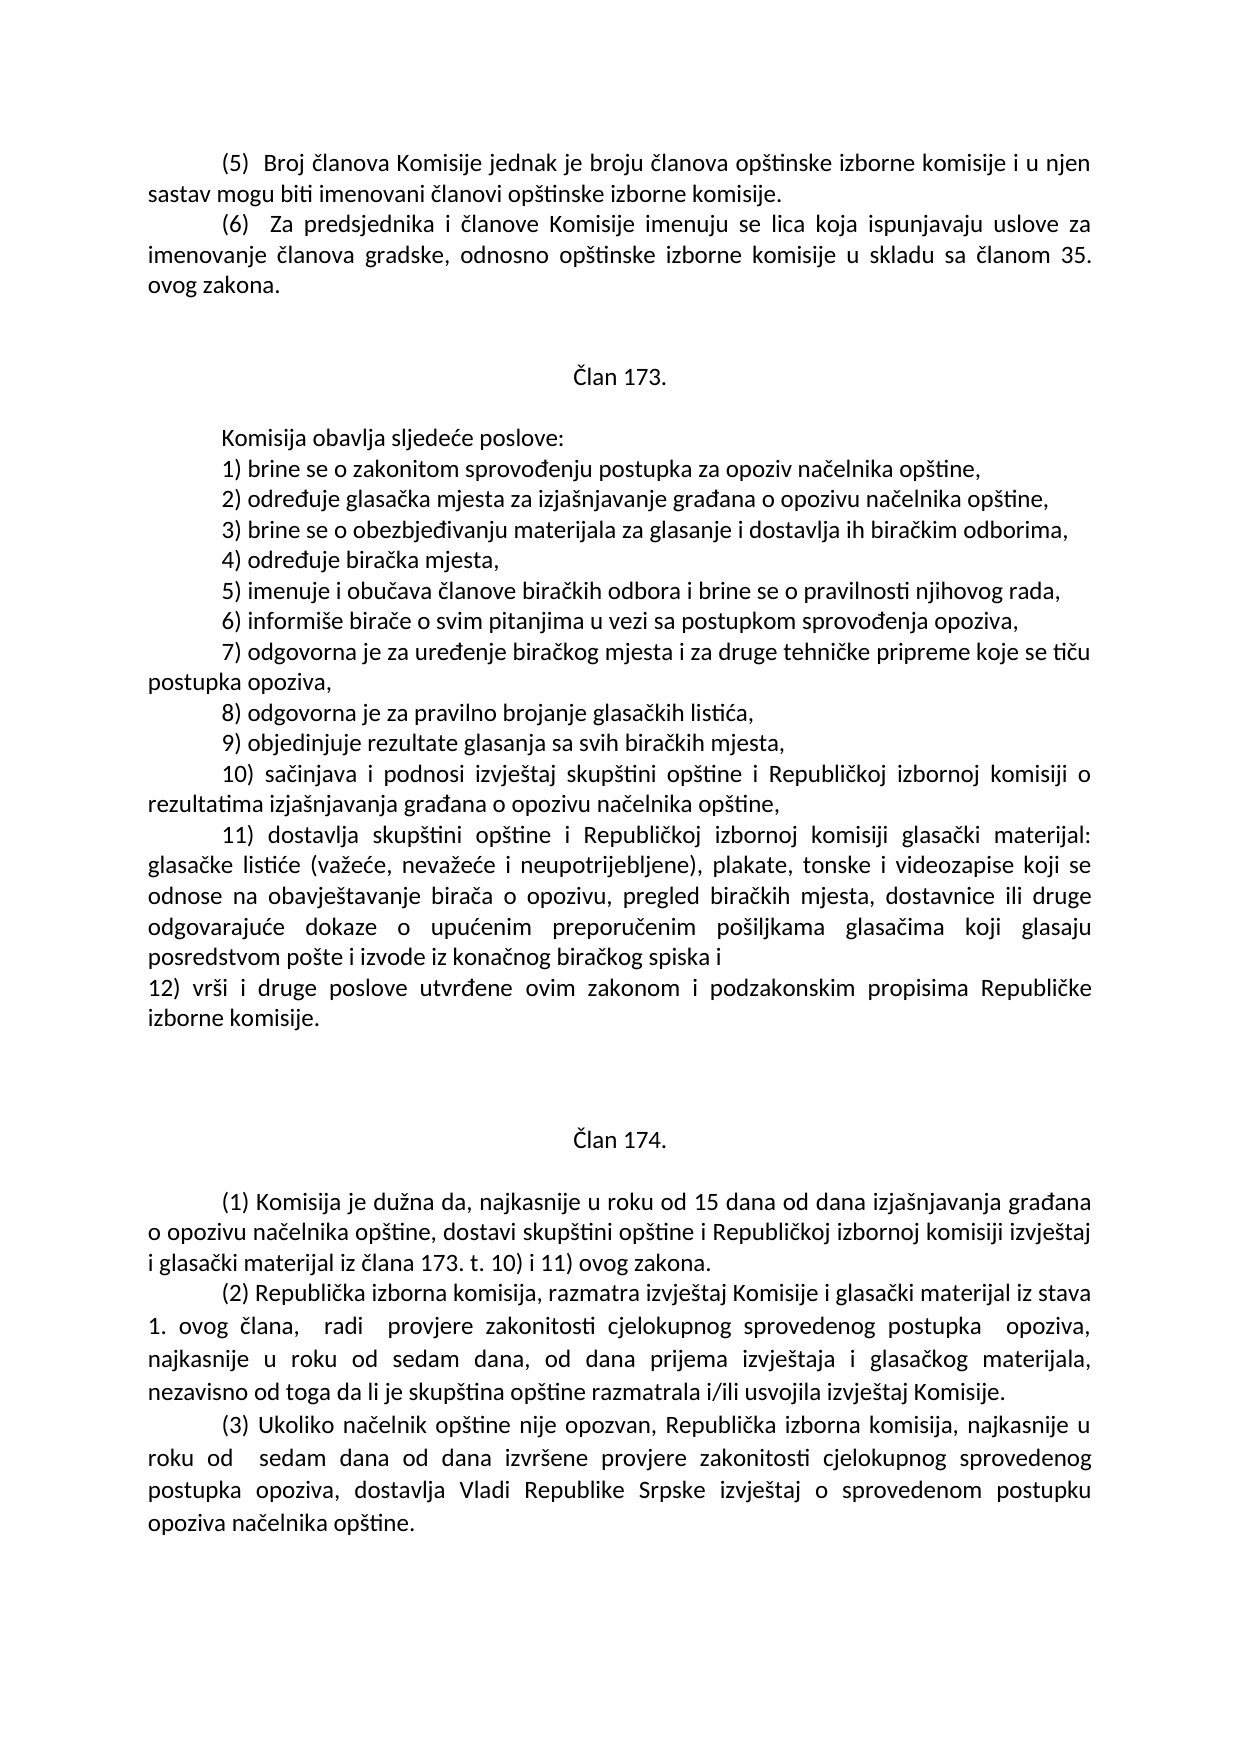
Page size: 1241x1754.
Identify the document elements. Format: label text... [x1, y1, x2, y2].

text 3) brine se o obezbjeđivanju materijala za glasanje i dostavlja ih biračkim odborima, [148, 514, 1093, 544]
text 8) odgovorna je za pravilno brojanje glasačkih listića, [148, 697, 1093, 727]
text 9) objedinjuje rezultate glasanja sa svih biračkih mjesta, [148, 727, 1093, 758]
text 10) sačinjava i podnosi izvještaj skupštini opštine i Republičkoj izbornoj komisiji o rezultatima izjašnjavanja građana o opozivu načelnika opštine, [148, 758, 1093, 819]
text (2) Republička izborna komisija, razmatra izvještaj Komisije i glasački materijal iz stava 1. ovog člana, radi provjere zakonitosti cjelokupnog sprovedenog postupka opoziva, najkasnije u roku od sedam dana, od dana prijema izvještaja i glasačkog materijala, nezavisno od toga da li je skupština opštine razmatrala i/ili usvojila izvještaj Komisije. [148, 1277, 1093, 1406]
text 11) dostavlja skupštini opštine i Republičkoj izbornoj komisiji glasački materijal: glasačke listiće (važeće, nevažeće i neupotrijebljene), plakate, tonske i videozapise koji se odnose na obavještavanje birača o opozivu, pregled biračkih mjesta, dostavnice ili druge odgovarajuće dokaze o upućenim preporučenim pošiljkama glasačima koji glasaju posredstvom pošte i izvode iz konačnog biračkog spiska i [148, 819, 1093, 972]
text 4) određuje biračka mjesta, [148, 544, 1093, 575]
text Član 174. [148, 1124, 1093, 1155]
text 1) brine se o zakonitom sprovođenju postupka za opoziv načelnika opštine, [148, 453, 1093, 483]
text (5) Broj članova Komisije jednak je broju članova opštinske izborne komisije i u njen sastav mogu biti imenovani članovi opštinske izborne komisije. [148, 148, 1093, 209]
text 12) vrši i druge poslove utvrđene ovim zakonom i podzakonskim propisima Republičke izborne komisije. [148, 972, 1093, 1033]
text 2) određuje glasačka mjesta za izjašnjavanje građana o opozivu načelnika opštine, [148, 483, 1093, 514]
text 5) imenuje i obučava članove biračkih odbora i brine se o pravilnosti njihovog rada, [148, 575, 1093, 605]
text (6) Za predsjednika i članove Komisije imenuju se lica koja ispunjavaju uslove za imenovanje članova gradske, odnosno opštinske izborne komisije u skladu sa članom 35. ovog zakona. [148, 209, 1093, 300]
text (3) Ukoliko načelnik opštine nije opozvan, Republička izborna komisija, najkasnije u roku od sedam dana od dana izvršene provjere zakonitosti cjelokupnog sprovedenog postupka opoziva, dostavlja Vladi Republike Srpske izvještaj o sprovedenom postupku opoziva načelnika opštine. [148, 1409, 1093, 1538]
text (1) Komisija je dužna da, najkasnije u roku od 15 dana od dana izjašnjavanja građana o opozivu načelnika opštine, dostavi skupštini opštine i Republičkoj izbornoj komisiji izvještaj i glasački materijal iz člana 173. t. 10) i 11) ovog zakona. [148, 1186, 1093, 1277]
text Komisija obavlja sljedeće poslove: [148, 422, 1093, 453]
text Član 173. [148, 361, 1093, 392]
text 7) odgovorna je za uređenje biračkog mjesta i za druge tehničke pripreme koje se tiču postupka opoziva, [148, 636, 1093, 697]
text 6) informiše birače o svim pitanjima u vezi sa postupkom sprovođenja opoziva, [148, 605, 1093, 636]
